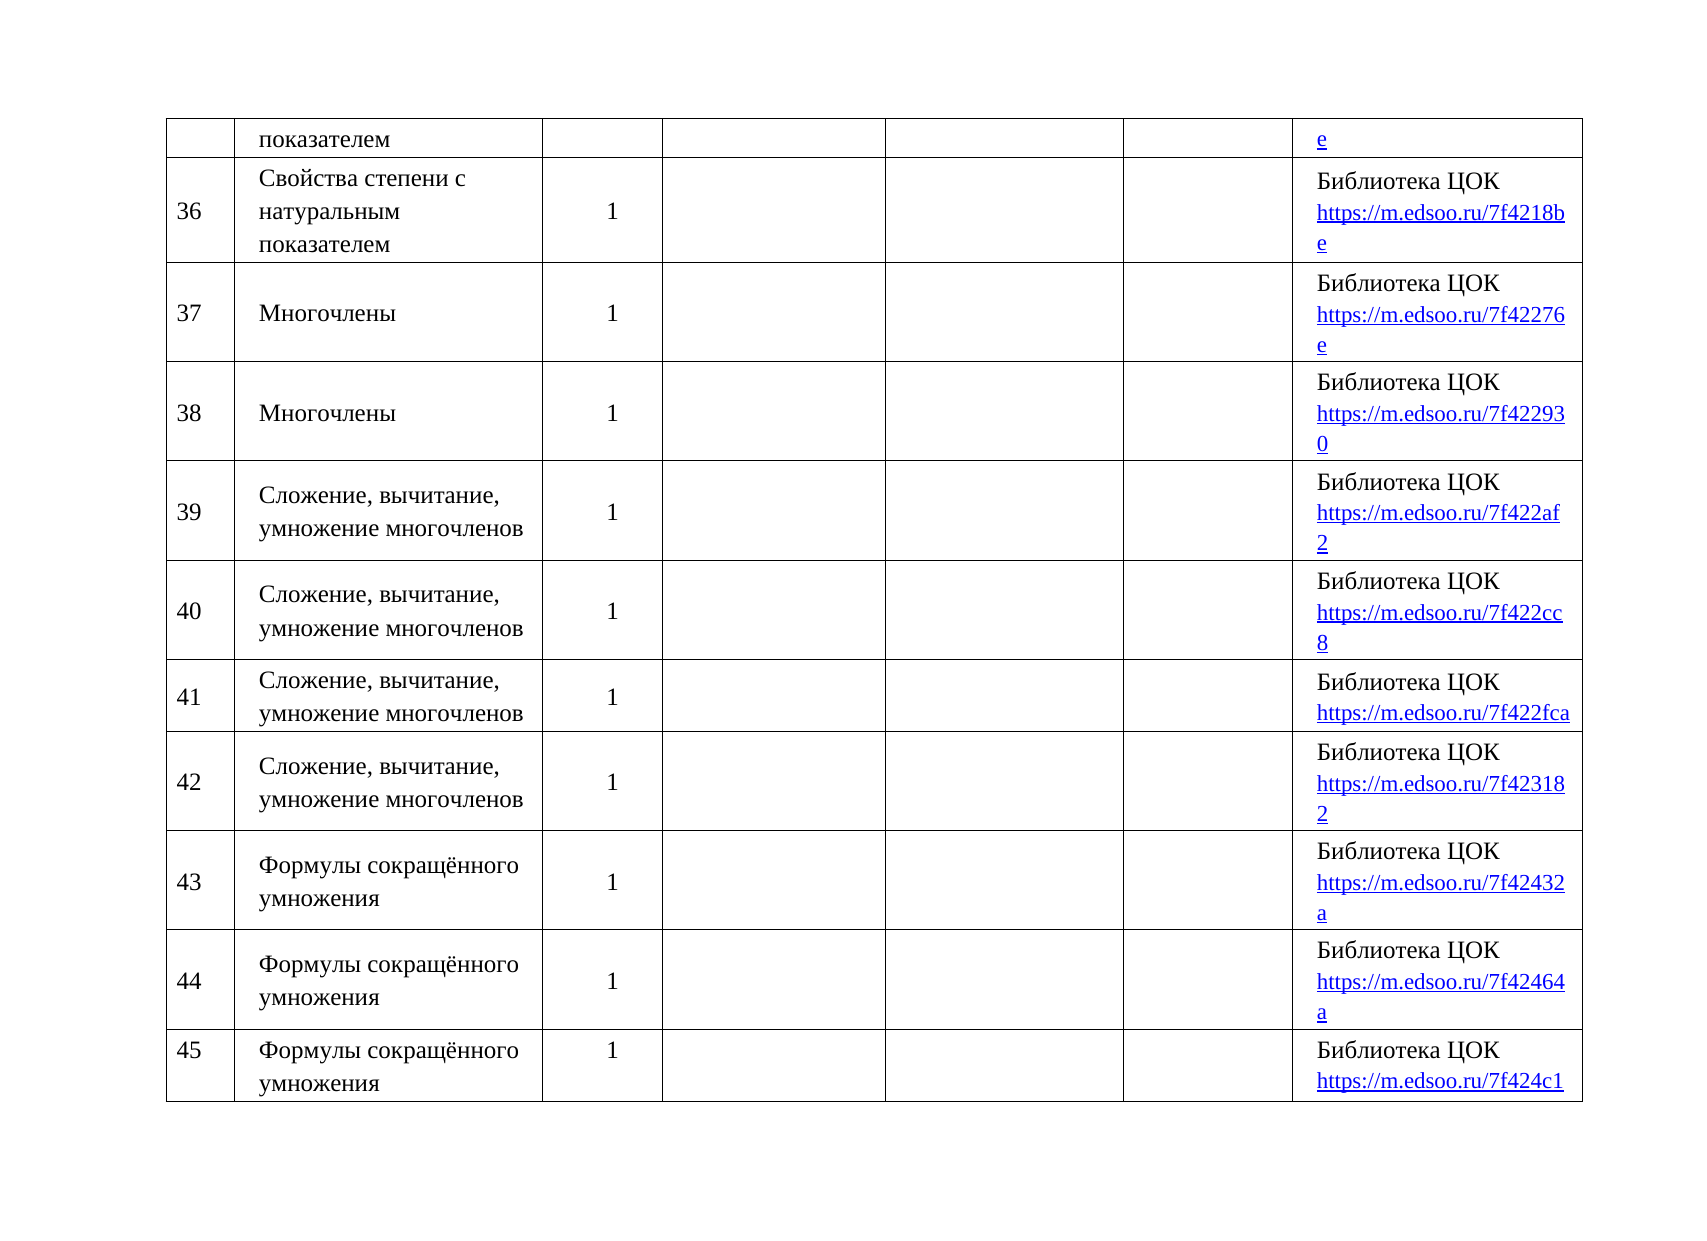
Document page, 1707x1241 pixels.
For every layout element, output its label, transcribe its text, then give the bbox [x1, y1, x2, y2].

table_cell [1124, 119, 1292, 157]
table_cell 39 [167, 461, 234, 560]
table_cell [235, 1030, 542, 1101]
table_cell 45 [167, 1030, 234, 1101]
table_cell [886, 461, 1123, 560]
table_cell [886, 1030, 1123, 1101]
table_cell [1124, 263, 1292, 361]
table_cell 1 [543, 732, 662, 830]
table_cell [886, 930, 1123, 1029]
table_cell 1 [543, 831, 662, 929]
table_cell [1293, 1030, 1582, 1101]
table_cell Библиотека ЦОК https://m.edsoo.ru/7f422930 [1293, 362, 1582, 460]
table_cell [1124, 461, 1292, 560]
table_cell 1 [543, 362, 662, 460]
table_cell [663, 461, 885, 560]
table_cell [663, 119, 885, 157]
table_cell [886, 561, 1123, 659]
table_cell [663, 561, 885, 659]
table_cell 1 [543, 561, 662, 659]
table_cell [663, 362, 885, 460]
table_cell [886, 119, 1123, 157]
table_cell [1293, 119, 1582, 157]
table_cell Библиотека ЦОК https://m.edsoo.ru/7f423182 [1293, 732, 1582, 830]
table_cell [886, 831, 1123, 929]
table_cell Библиотека ЦОК https://m.edsoo.ru/7f4218be [1293, 158, 1582, 262]
table_cell [663, 158, 885, 262]
table_cell [663, 732, 885, 830]
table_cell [235, 119, 542, 157]
table_cell 1 [543, 263, 662, 361]
table_cell Библиотека ЦОК https://m.edsoo.ru/7f42464a [1293, 930, 1582, 1029]
table_cell Библиотека ЦОК https://m.edsoo.ru/7f42432a [1293, 831, 1582, 929]
table_cell [1124, 732, 1292, 830]
table_cell 35 [167, 119, 234, 157]
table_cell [235, 158, 542, 262]
table_cell 1 [543, 930, 662, 1029]
table_cell [886, 158, 1123, 262]
table_cell 36 [167, 158, 234, 262]
table_cell [663, 263, 885, 361]
table_cell Многочлены [235, 362, 542, 460]
table_cell 1 [543, 461, 662, 560]
table_cell Сложение, вычитание, умножение многочленов [235, 461, 542, 560]
table_cell [1124, 158, 1292, 262]
table_cell 1 [543, 158, 662, 262]
table_cell Формулы сокращённого умножения [235, 930, 542, 1029]
table_cell [886, 362, 1123, 460]
table_cell 37 [167, 263, 234, 361]
table_cell Библиотека ЦОК https://m.edsoo.ru/7f422af2 [1293, 461, 1582, 560]
table_cell Библиотека ЦОК https://m.edsoo.ru/7f422fca [1293, 660, 1582, 731]
table_cell [886, 660, 1123, 731]
table_cell [663, 930, 885, 1029]
table_cell Сложение, вычитание, умножение многочленов [235, 561, 542, 659]
table_cell Формулы сокращённого умножения [235, 831, 542, 929]
table_cell 1 [543, 660, 662, 731]
table_cell [663, 660, 885, 731]
table_cell 1 [543, 1030, 662, 1101]
table_cell 43 [167, 831, 234, 929]
table_cell [1124, 660, 1292, 731]
table_cell 44 [167, 930, 234, 1029]
table_cell Сложение, вычитание, умножение многочленов [235, 660, 542, 731]
table_cell Библиотека ЦОК https://m.edsoo.ru/7f422cc8 [1293, 561, 1582, 659]
table_cell [886, 732, 1123, 830]
table_cell 41 [167, 660, 234, 731]
table_cell 42 [167, 732, 234, 830]
table_cell Библиотека ЦОК https://m.edsoo.ru/7f42276e [1293, 263, 1582, 361]
table_cell [1124, 362, 1292, 460]
table_cell Многочлены [235, 263, 542, 361]
table_cell [1124, 1030, 1292, 1101]
table_cell 38 [167, 362, 234, 460]
table_cell Сложение, вычитание, умножение многочленов [235, 732, 542, 830]
table_cell [1124, 831, 1292, 929]
table_cell [1124, 930, 1292, 1029]
table_cell [663, 831, 885, 929]
table_cell 40 [167, 561, 234, 659]
table_cell [663, 1030, 885, 1101]
table_cell [1124, 561, 1292, 659]
table_cell [886, 263, 1123, 361]
table_cell 1 [543, 119, 662, 157]
